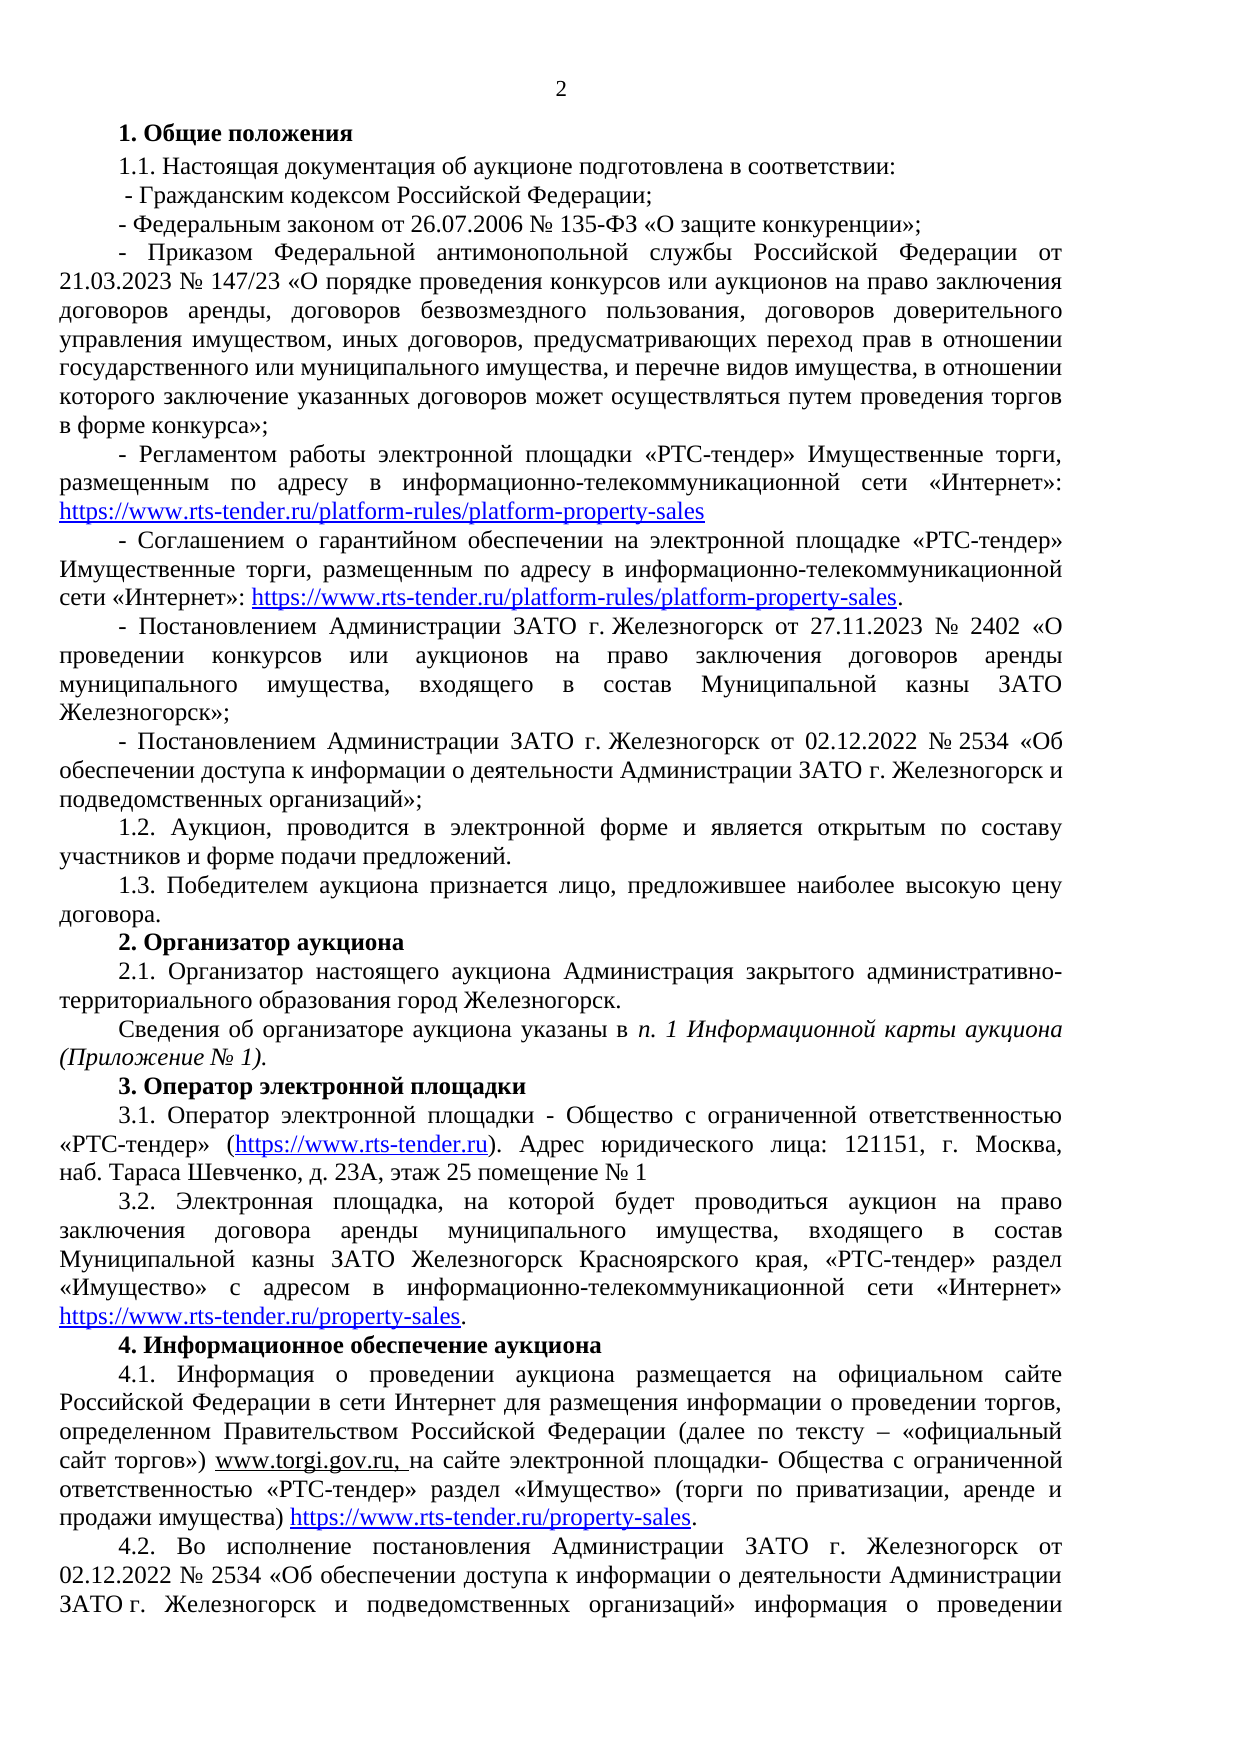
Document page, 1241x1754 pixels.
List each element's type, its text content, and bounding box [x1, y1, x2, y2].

text - Приказом Федеральной антимонопольной службы Российской Федерации от 21.03.2023 № 147/23 «О порядке проведения конкурсов или аукционов на право заключения договоров аренды, договоров безвозмездного пользования, договоров доверительного управления имуществом, иных договоров, предусматривающих переход прав в отношении государственного или муниципального имущества, и перечне видов имущества, в отношении которого заключение указанных договоров может осуществляться путем проведения торгов в форме конкурса»; [59, 237, 1063, 439]
text 3. Оператор электронной площадки [59, 1071, 1063, 1100]
text 4. Информационное обеспечение аукциона [59, 1330, 1063, 1359]
text - Гражданским кодексом Российской Федерации; [59, 180, 1063, 209]
text 1.2. Аукцион, проводится в электронной форме и является открытым по составу участников и форме подачи предложений. [59, 812, 1063, 870]
text 3.1. Оператор электронной площадки - Общество с ограниченной ответственностью «РТС-тендер» (https://www.rts-tender.ru). Адрес юридического лица: 121151, г. Москва, наб. Тараса Шевченко, д. 23А, этаж 25 помещение № 1 [59, 1100, 1063, 1186]
text 2.1. Организатор настоящего аукциона Администрация закрытого административно-территориального образования город Железногорск. [59, 956, 1063, 1014]
text Сведения об организаторе аукциона указаны в п. 1 Информационной карты аукциона (Приложение № 1). [59, 1014, 1063, 1071]
text 1. Общие положения [59, 118, 1063, 147]
text 1.1. Настоящая документация об аукционе подготовлена в соответствии: [59, 151, 1063, 180]
text - Постановлением Администрации ЗАТО г. Железногорск от 27.11.2023 № 2402 «О проведении конкурсов или аукционов на право заключения договоров аренды муниципального имущества, входящего в состав Муниципальной казны ЗАТО Железногорск»; [59, 611, 1063, 726]
text - Федеральным законом от 26.07.2006 № 135-ФЗ «О защите конкуренции»; [59, 209, 1063, 237]
text - Соглашением о гарантийном обеспечении на электронной площадке «РТС-тендер» Имущественные торги, размещенным по адресу в информационно-телекоммуникационной сети «Интернет»: https://www.rts-tender.ru/platform-rules/platform-property-sales. [59, 525, 1063, 611]
text - Регламентом работы электронной площадки «РТС-тендер» Имущественные торги, размещенным по адресу в информационно-телекоммуникационной сети «Интернет»: https://www.rts-tender.ru/platform-rules/platform-property-sales [59, 439, 1063, 525]
text 1.3. Победителем аукциона признается лицо, предложившее наиболее высокую цену договора. [59, 870, 1063, 927]
text 3.2. Электронная площадка, на которой будет проводиться аукцион на право заключения договора аренды муниципального имущества, входящего в состав Муниципальной казны ЗАТО Железногорск Красноярского края, «РТС-тендер» раздел «Имущество» с адресом в информационно-телекоммуникационной сети «Интернет» https://www.rts-tender.ru/property-sales. [59, 1186, 1063, 1330]
text 2. Организатор аукциона [59, 927, 1063, 956]
text - Постановлением Администрации ЗАТО г. Железногорск от 02.12.2022 № 2534 «Об обеспечении доступа к информации о деятельности Администрации ЗАТО г. Железногорск и подведомственных организаций»; [59, 726, 1063, 812]
text 4.1. Информация о проведении аукциона размещается на официальном сайте Российской Федерации в сети Интернет для размещения информации о проведении торгов, определенном Правительством Российской Федерации (далее по тексту – «официальный сайт торгов») www.torgi.gov.ru, на сайте электронной площадки- Общества с ограниченной ответственностью «РТС-тендер» раздел «Имущество» (торги по приватизации, аренде и продажи имущества) https://www.rts-tender.ru/property-sales. [59, 1359, 1063, 1531]
